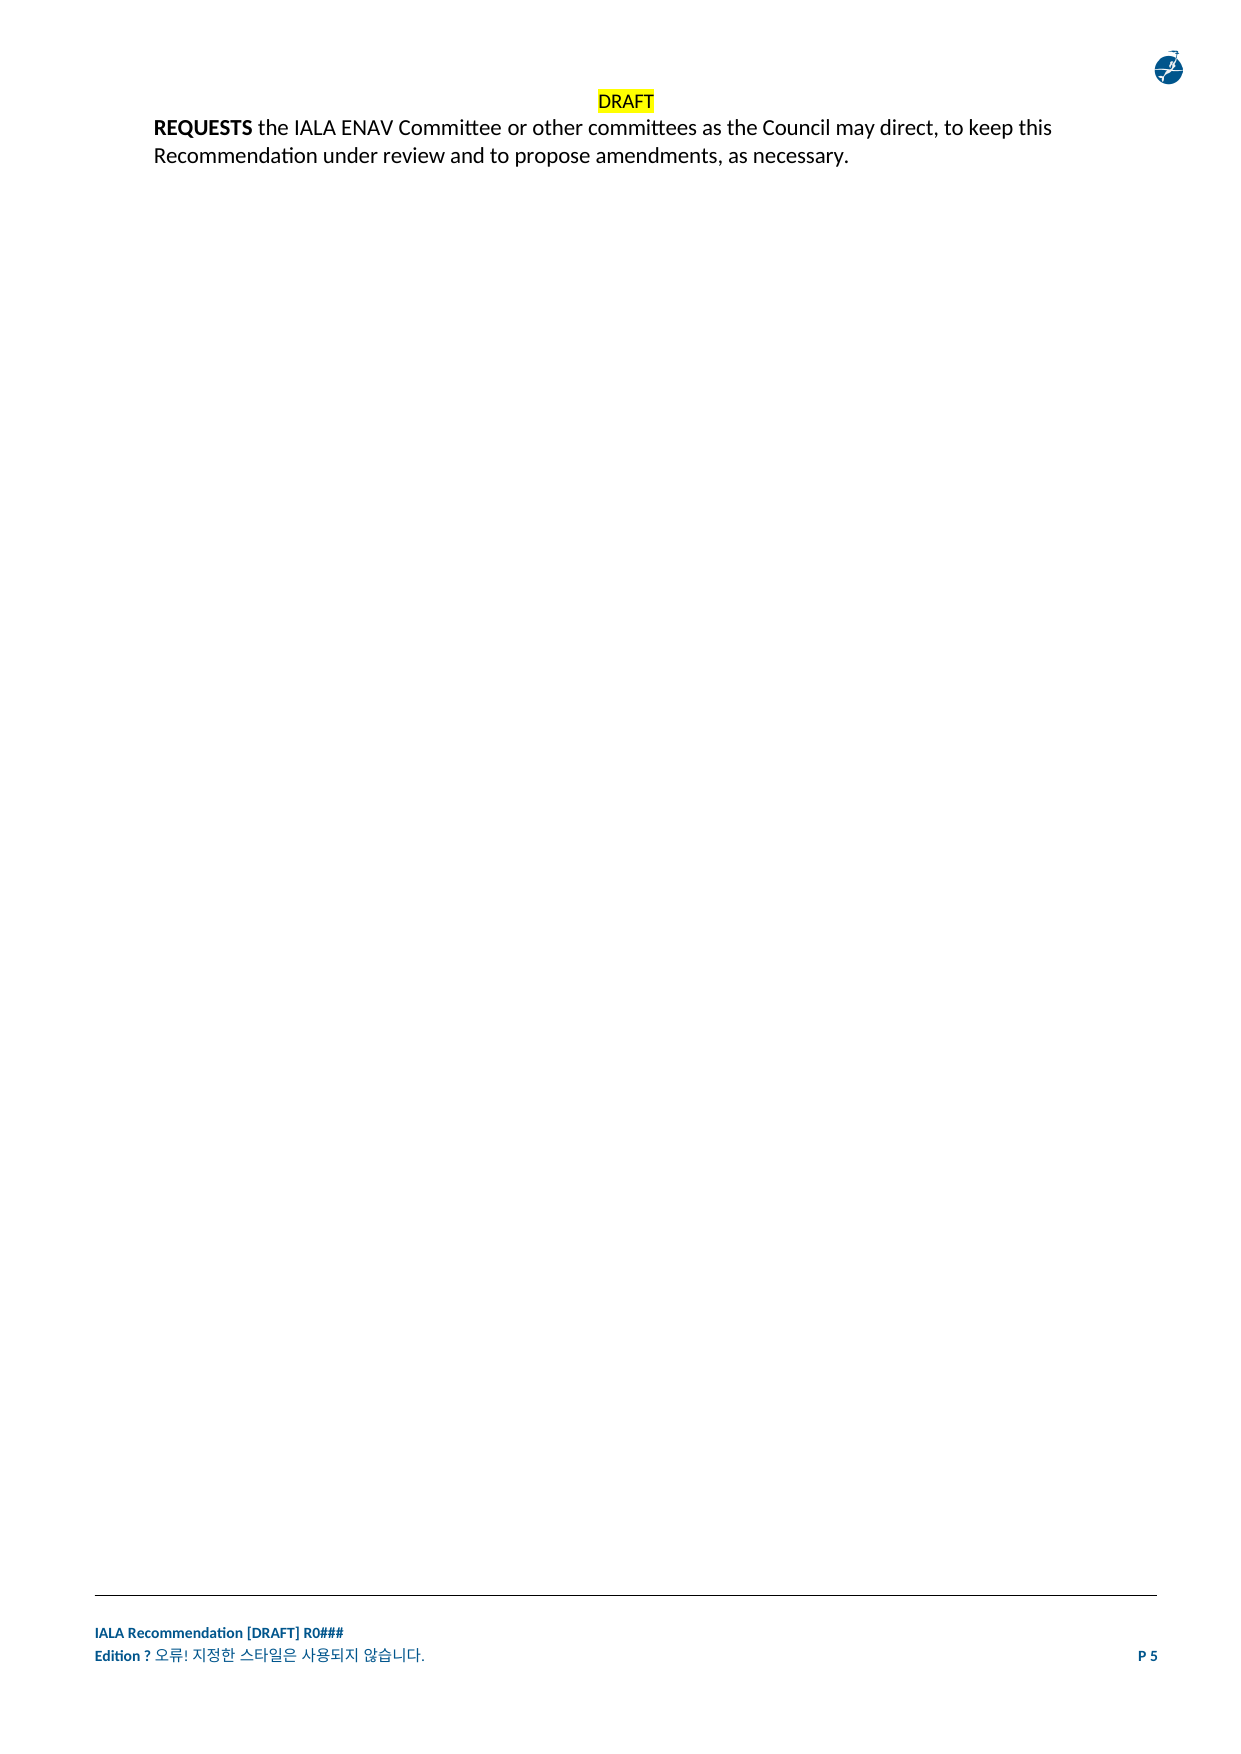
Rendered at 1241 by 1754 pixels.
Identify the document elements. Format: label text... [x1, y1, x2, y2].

picture [1123, 0, 1241, 119]
text REQUESTS the IALA ENAV Committee or other committees as the Council may direct, to keep this Recommendation under review and to propose amendments, as necessary. [153, 113, 1157, 169]
